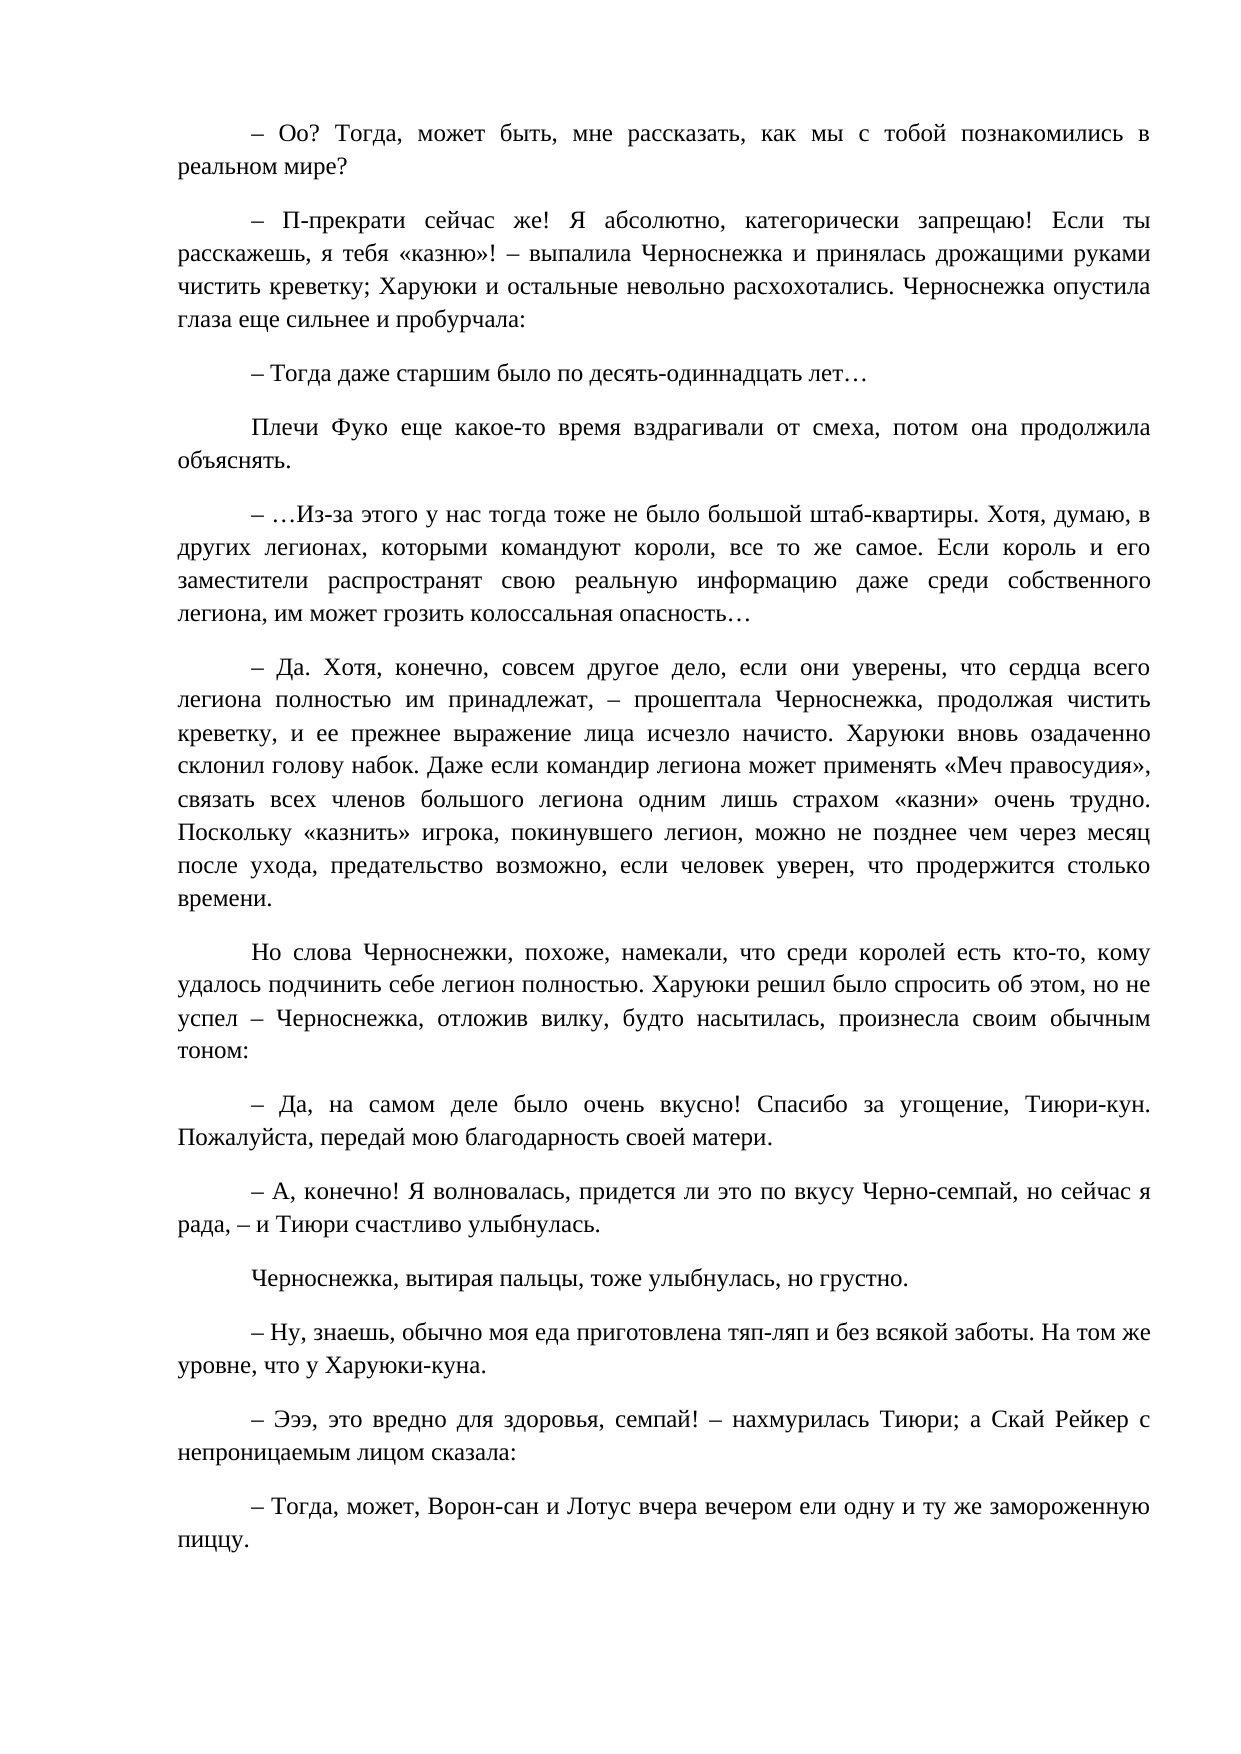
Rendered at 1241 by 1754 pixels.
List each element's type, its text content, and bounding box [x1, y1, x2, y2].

text – Тогда даже старшим было по десять-одиннадцать лет… [177, 358, 1152, 387]
text Черноснежка, вытирая пальцы, тоже улыбнулась, но грустно. [177, 1263, 1152, 1292]
text – А, конечно! Я волновалась, придется ли это по вкусу Черно-семпай, но сейчас я рада, – и Тиюри счастливо улыбнулась. [177, 1176, 1152, 1238]
text Но слова Черноснежки, похоже, намекали, что среди королей есть кто-то, кому удалось подчинить себе легион полностью. Харуюки решил было спросить об этом, но не успел – Черноснежка, отложив вилку, будто насытилась, произнесла своим обычным тоном: [177, 937, 1152, 1064]
text – Да. Хотя, конечно, совсем другое дело, если они уверены, что сердца всего легиона полностью им принадлежат, – прошептала Черноснежка, продолжая чистить креветку, и ее прежнее выражение лица исчезло начисто. Харуюки вновь озадаченно склонил голову набок. Даже если командир легиона может применять «Меч правосудия», связать всех членов большого легиона одним лишь страхом «казни» очень трудно. Поскольку «казнить» игрока, покинувшего легион, можно не позднее чем через месяц после ухода, предательство возможно, если человек уверен, что продержится столько времени. [177, 652, 1152, 911]
text – Тогда, может, Ворон-сан и Лотус вчера вечером ели одну и ту же замороженную пиццу. [177, 1491, 1152, 1553]
text Плечи Фуко еще какое-то время вздрагивали от смеха, потом она продолжила объяснять. [177, 412, 1152, 473]
text – …Из-за этого у нас тогда тоже не было большой штаб-квартиры. Хотя, думаю, в других легионах, которыми командуют короли, все то же самое. Если король и его заместители распространят свою реальную информацию даже среди собственного легиона, им может грозить колоссальная опасность… [177, 499, 1152, 626]
text – Эээ, это вредно для здоровья, семпай! – нахмурилась Тиюри; а Скай Рейкер с непроницаемым лицом сказала: [177, 1404, 1152, 1466]
text – Ну, знаешь, обычно моя еда приготовлена тяп-ляп и без всякой заботы. На том же уровне, что у Харуюки-куна. [177, 1317, 1152, 1379]
text – П-прекрати сейчас же! Я абсолютно, категорически запрещаю! Если ты расскажешь, я тебя «казню»! – выпалила Черноснежка и принялась дрожащими руками чистить креветку; Харуюки и остальные невольно расхохотались. Черноснежка опустила глаза еще сильнее и пробурчала: [177, 205, 1152, 333]
text – Оо? Тогда, может быть, мне рассказать, как мы с тобой познакомились в реальном мире? [177, 118, 1152, 180]
text – Да, на самом деле было очень вкусно! Спасибо за угощение, Тиюри-кун. Пожалуйста, передай мою благодарность своей матери. [177, 1089, 1152, 1151]
